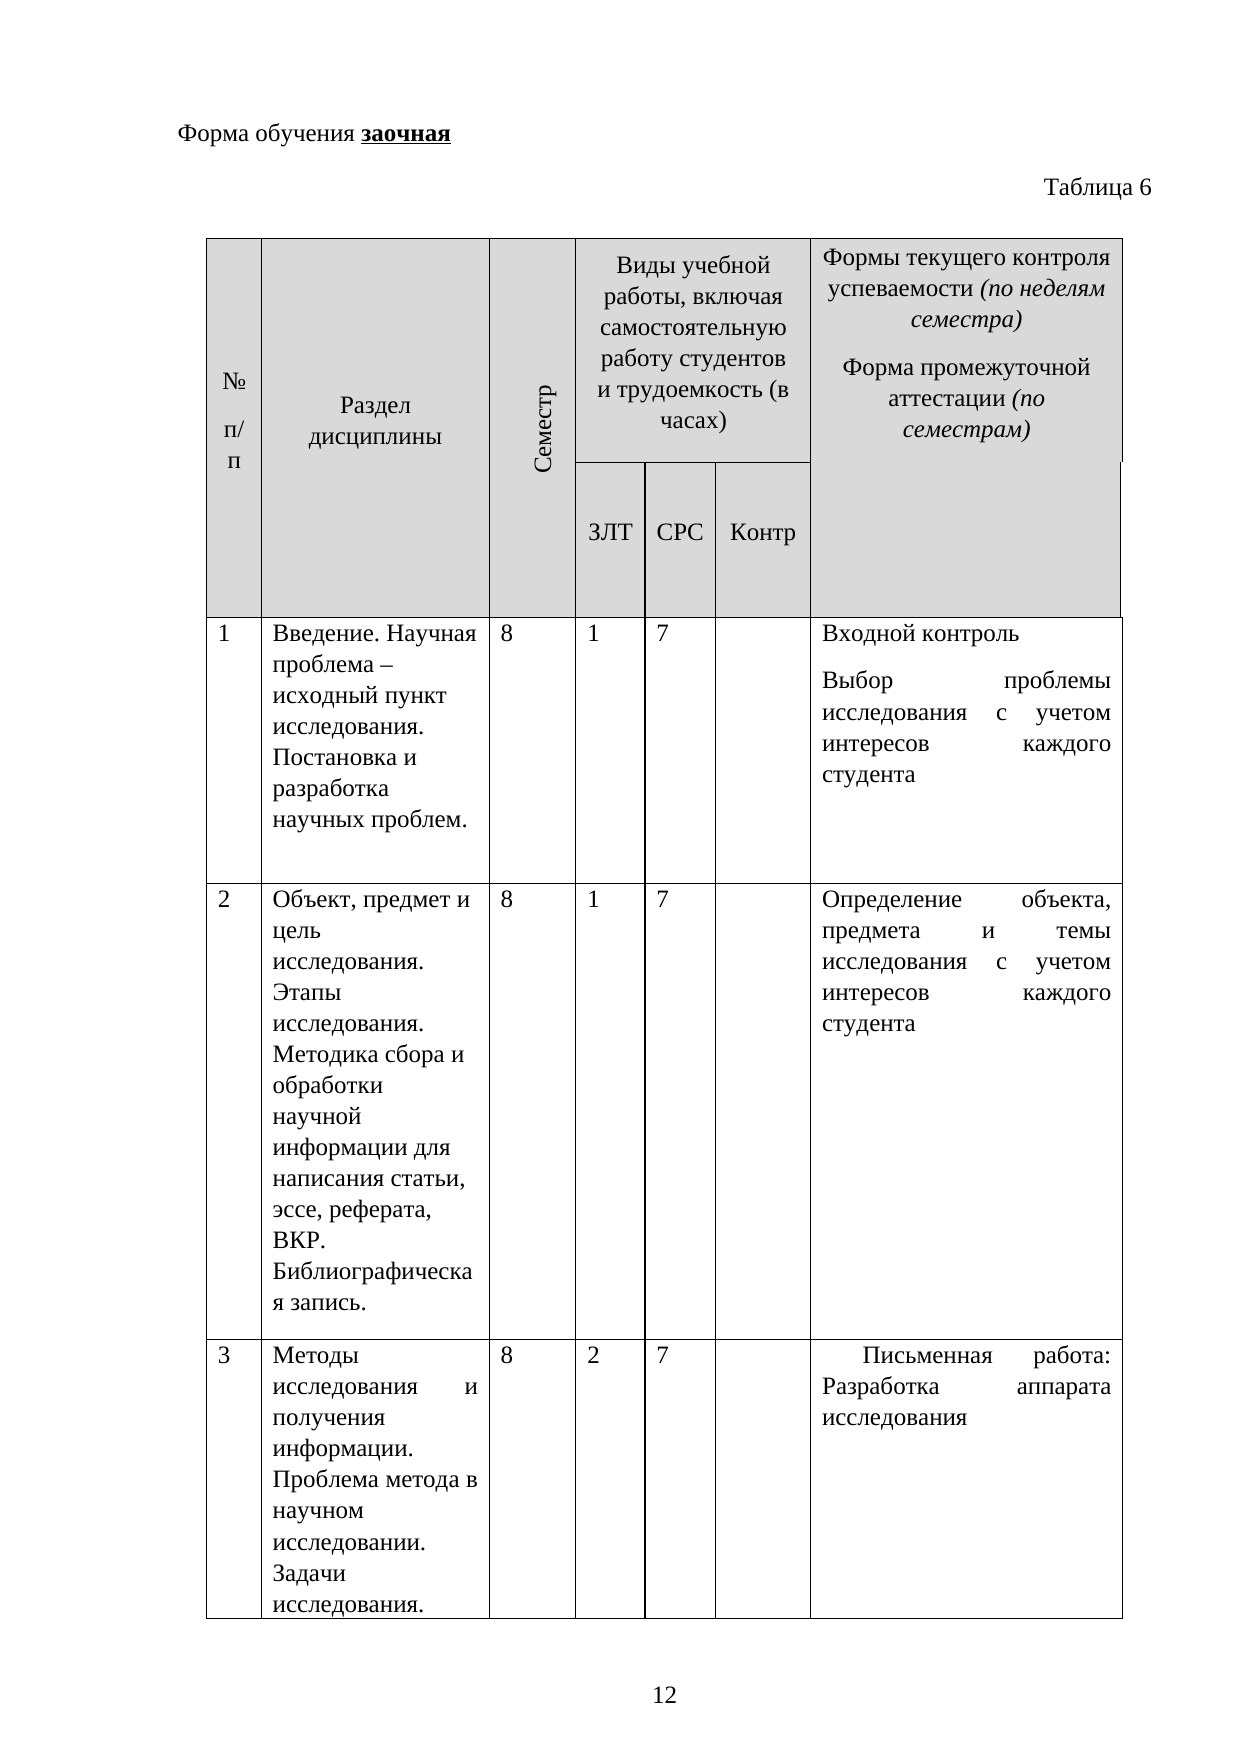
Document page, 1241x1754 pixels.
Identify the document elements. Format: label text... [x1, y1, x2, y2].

table_cell 3 [207, 1340, 261, 1617]
table_cell 8 [490, 1340, 575, 1617]
table_header № п/п [207, 239, 261, 617]
table_cell Контр [716, 463, 810, 617]
table_cell ЗЛТ [576, 463, 644, 617]
table_cell 2 [207, 884, 261, 1339]
table_cell 2 [576, 1340, 644, 1617]
table_cell 1 [207, 618, 261, 883]
table_cell 7 [646, 1340, 715, 1617]
table_cell СРС [646, 463, 715, 617]
table_cell Объект, предмет и цель исследования. Этапы исследования. Методика сбора и обработки научной информации для написания статьи, эссе, реферата, ВКР. Библиографическая запись. [262, 884, 489, 1339]
table_cell 7 [646, 884, 715, 1339]
table_header Семестр [490, 239, 575, 617]
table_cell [811, 1340, 1122, 1617]
table_cell 8 [490, 884, 575, 1339]
table_cell 7 [646, 618, 715, 883]
table_cell 1 [576, 618, 644, 883]
table_cell [716, 618, 810, 883]
table_cell 8 [490, 618, 575, 883]
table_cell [262, 1340, 489, 1617]
table_cell Введение. Научная проблема – исходный пункт исследования. Постановка и разработка научных проблем. [262, 618, 489, 883]
table_header Виды учебной работы, включая самостоятельную работу студентов и трудоемкость (в часах) [576, 239, 810, 462]
text Таблица 6 [177, 172, 1152, 201]
table_cell [811, 462, 1120, 617]
text Форма обучения заочная [177, 118, 1152, 147]
table_cell [716, 884, 810, 1339]
table_cell Определение объекта, предмета и темы исследования с учетом интересов каждого студента [811, 884, 1122, 1339]
table_header Раздел дисциплины [262, 239, 489, 617]
table_cell [716, 1340, 810, 1617]
table_cell 1 [576, 884, 644, 1339]
table_header Формы текущего контроля успеваемости (по неделям семестра) Форма промежуточной аттестации (по семестрам) [811, 239, 1122, 462]
table_cell Входной контроль Выбор проблемы исследования с учетом интересов каждого студента [811, 618, 1122, 883]
